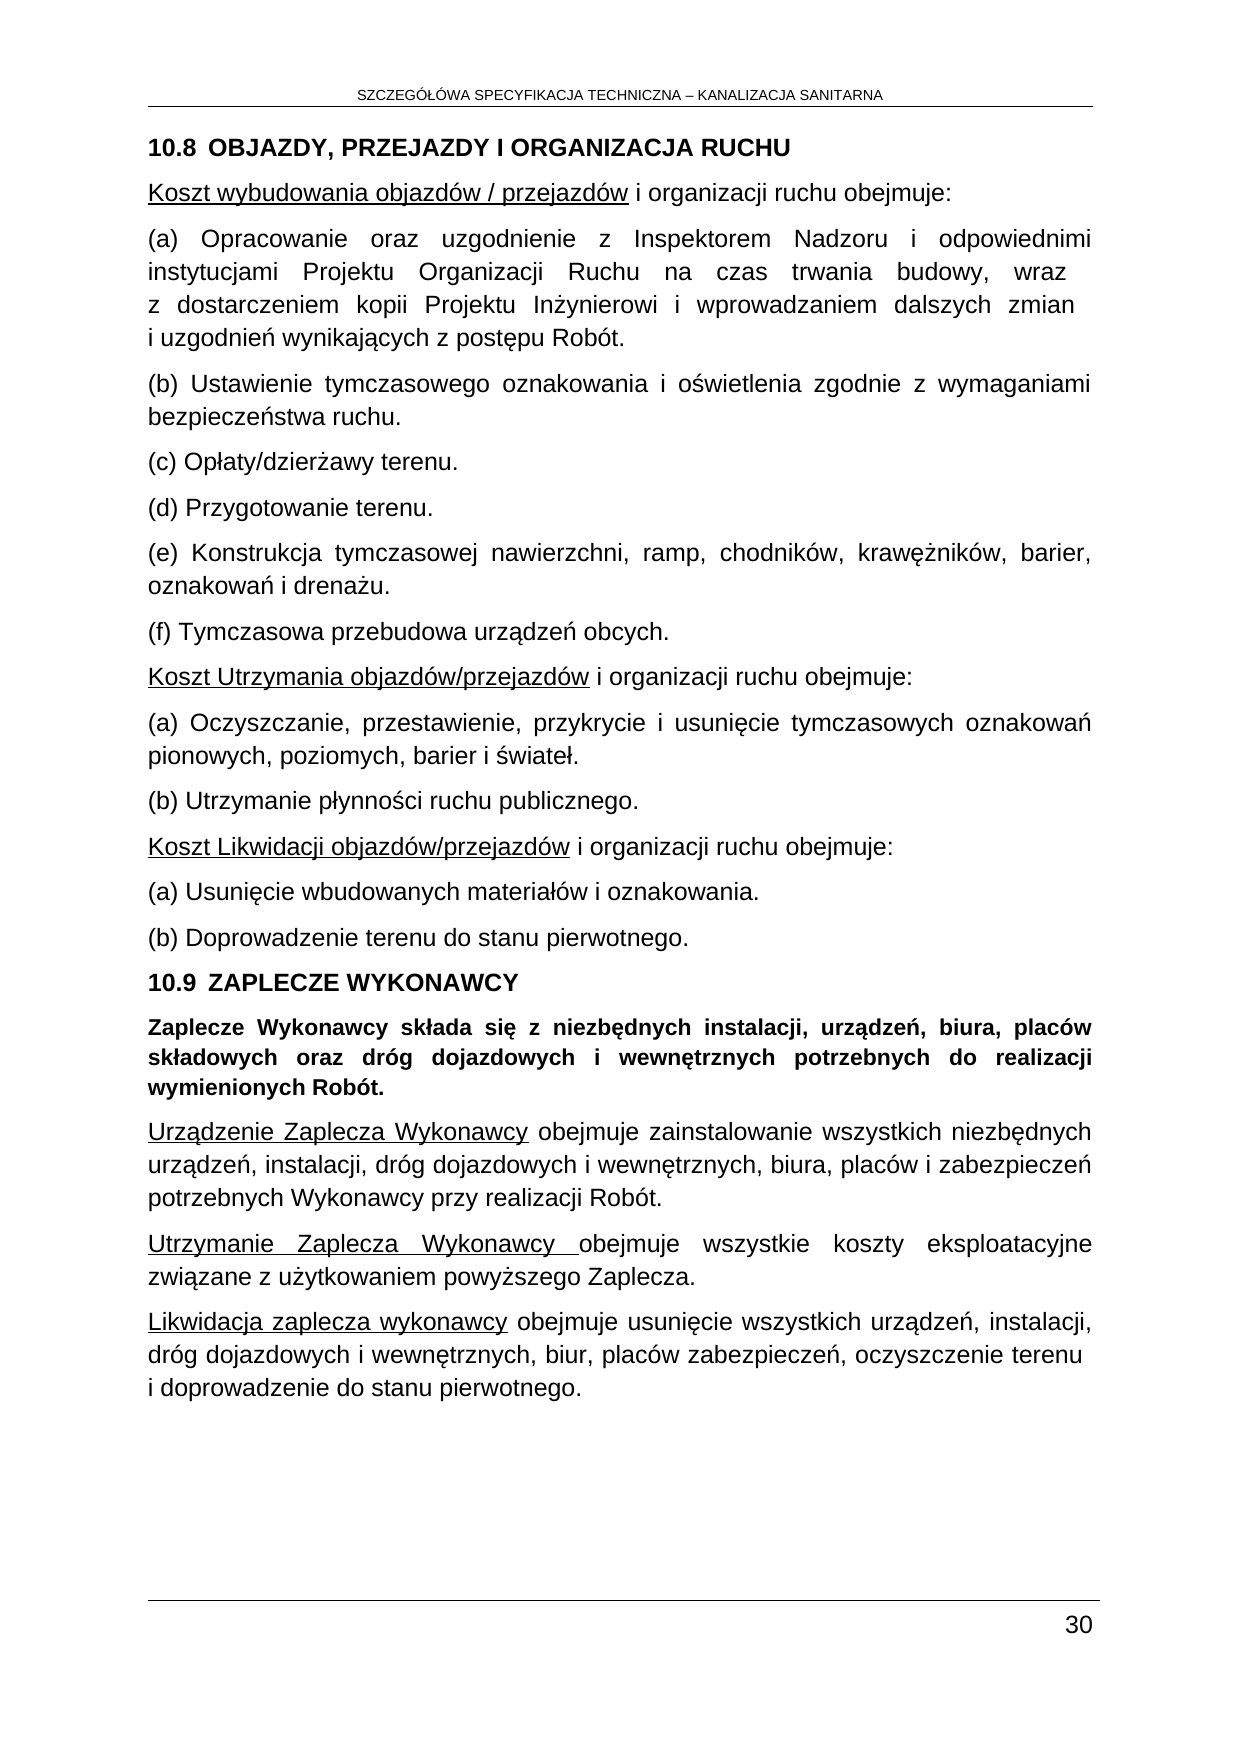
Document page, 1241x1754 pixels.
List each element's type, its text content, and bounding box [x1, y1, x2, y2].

text Koszt Likwidacji objazdów/przejazdów i organizacji ruchu obejmuje: [148, 832, 1093, 861]
text (a) Usunięcie wbudowanych materiałów i oznakowania. [148, 877, 1093, 906]
text Urządzenie Zaplecza Wykonawcy obejmuje zainstalowanie wszystkich niezbędnych urządzeń, instalacji, dróg dojazdowych i wewnętrznych, biura, placów i zabezpieczeń potrzebnych Wykonawcy przy realizacji Robót. [148, 1117, 1093, 1212]
text (b) Doprowadzenie terenu do stanu pierwotnego. [148, 923, 1093, 952]
subtitle OBJAZDY, PRZEJAZDY I ORGANIZACJA RUCHU [148, 133, 1093, 162]
text Likwidacja zaplecza wykonawcy obejmuje usunięcie wszystkich urządzeń, instalacji, dróg dojazdowych i wewnętrznych, biur, placów zabezpieczeń, oczyszczenie terenu i doprowadzenie do stanu pierwotnego. [148, 1307, 1093, 1402]
text (a) Oczyszczanie, przestawienie, przykrycie i usunięcie tymczasowych oznakowań pionowych, poziomych, barier i świateł. [148, 708, 1093, 769]
text (b) Utrzymanie płynności ruchu publicznego. [148, 786, 1093, 815]
text (b) Ustawienie tymczasowego oznakowania i oświetlenia zgodnie z wymaganiami bezpieczeństwa ruchu. [148, 368, 1093, 430]
text Utrzymanie Zaplecza Wykonawcy obejmuje wszystkie koszty eksploatacyjne związane z użytkowaniem powyższego Zaplecza. [148, 1228, 1093, 1290]
text Koszt Utrzymania objazdów/przejazdów i organizacji ruchu obejmuje: [148, 662, 1093, 691]
text (a) Opracowanie oraz uzgodnienie z Inspektorem Nadzoru i odpowiednimi instytucjami Projektu Organizacji Ruchu na czas trwania budowy, wraz z dostarczeniem kopii Projektu Inżynierowi i wprowadzaniem dalszych zmian i uzgodnień wynikających z postępu Robót. [148, 224, 1093, 352]
text (c) Opłaty/dzierżawy terenu. [148, 447, 1093, 476]
subtitle ZAPLECZE WYKONAWCY [148, 968, 1093, 997]
text (d) Przygotowanie terenu. [148, 493, 1093, 521]
text (f) Tymczasowa przebudowa urządzeń obcych. [148, 617, 1093, 645]
text Koszt wybudowania objazdów / przejazdów i organizacji ruchu obejmuje: [148, 178, 1093, 207]
text (e) Konstrukcja tymczasowej nawierzchni, ramp, chodników, krawężników, barier, oznakowań i drenażu. [148, 538, 1093, 600]
text Zaplecze Wykonawcy składa się z niezbędnych instalacji, urządzeń, biura, placów składowych oraz dróg dojazdowych i wewnętrznych potrzebnych do realizacji wymienionych Robót. [148, 1014, 1093, 1101]
